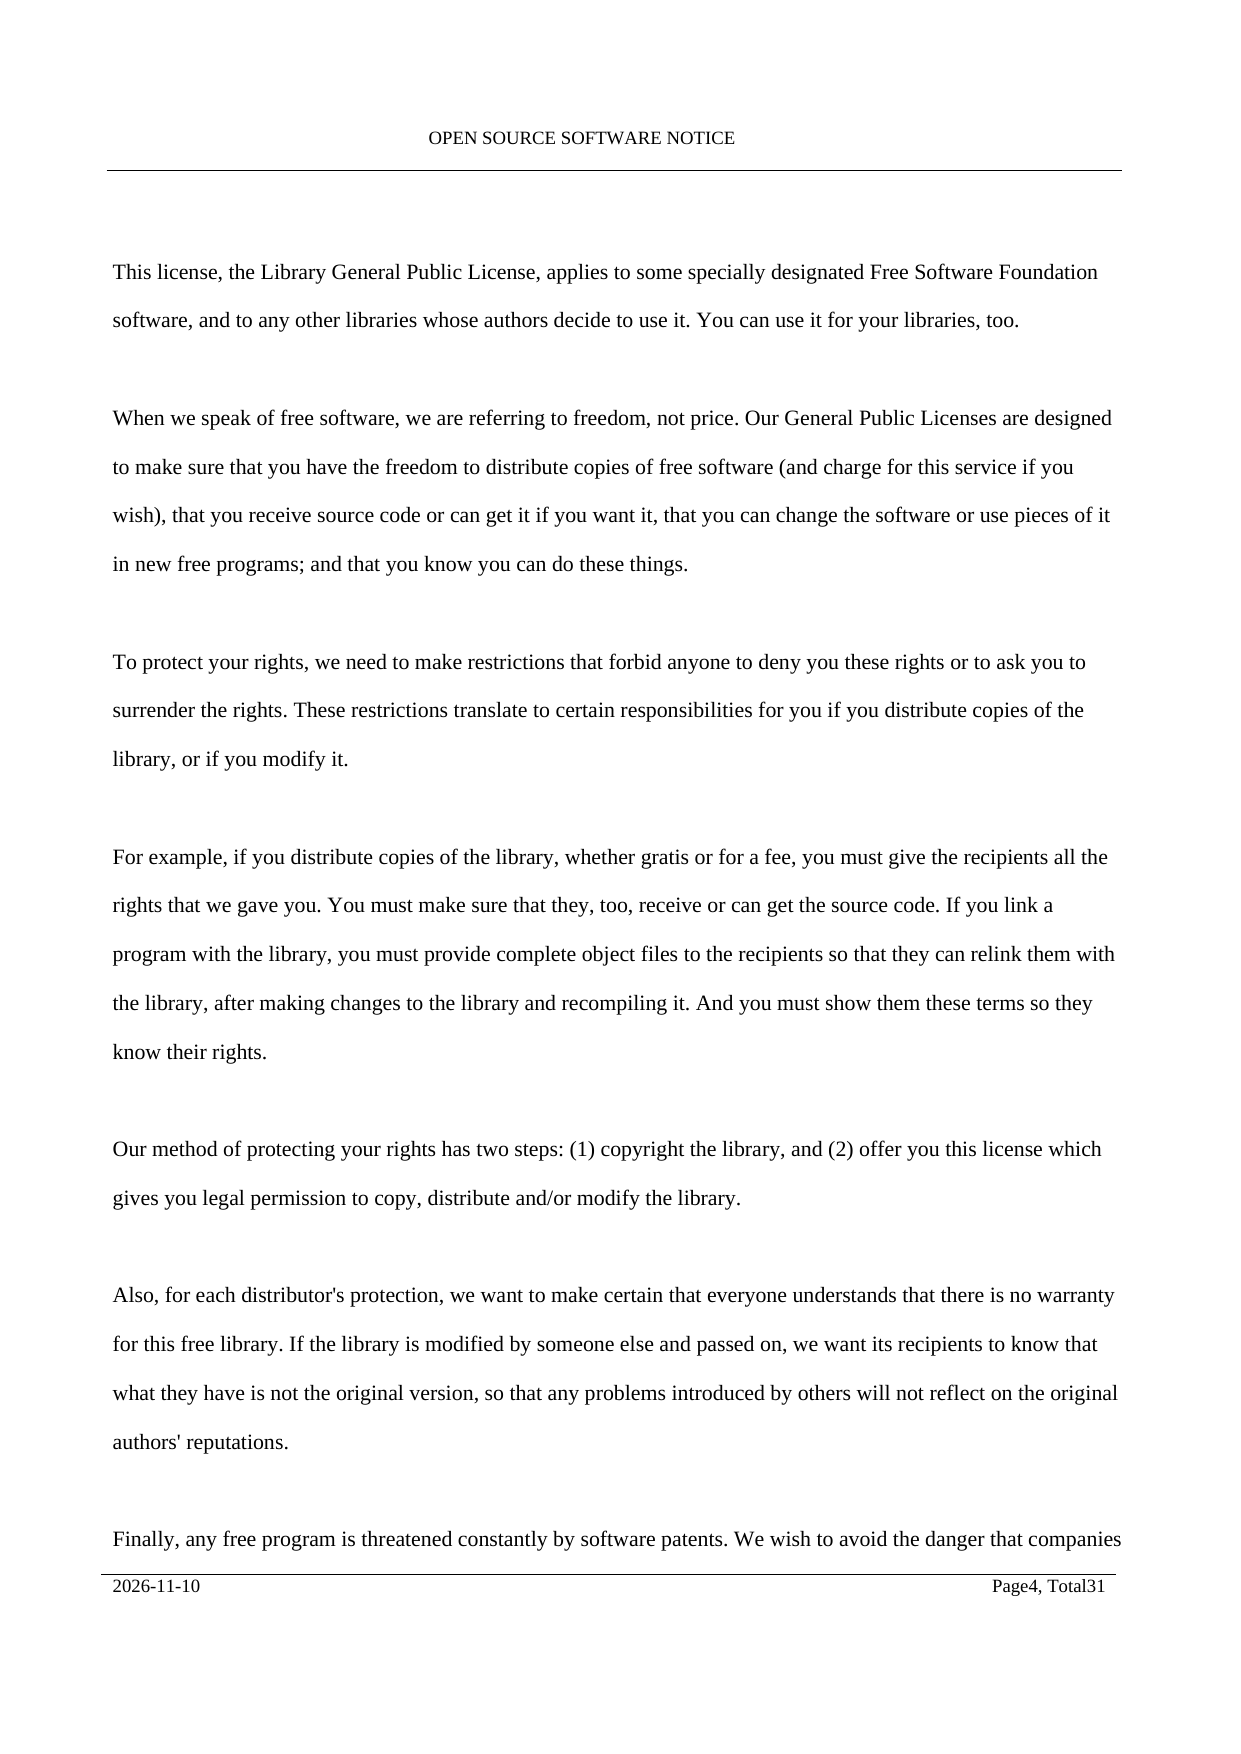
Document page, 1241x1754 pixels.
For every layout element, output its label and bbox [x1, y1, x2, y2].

text [112, 206, 1128, 1555]
